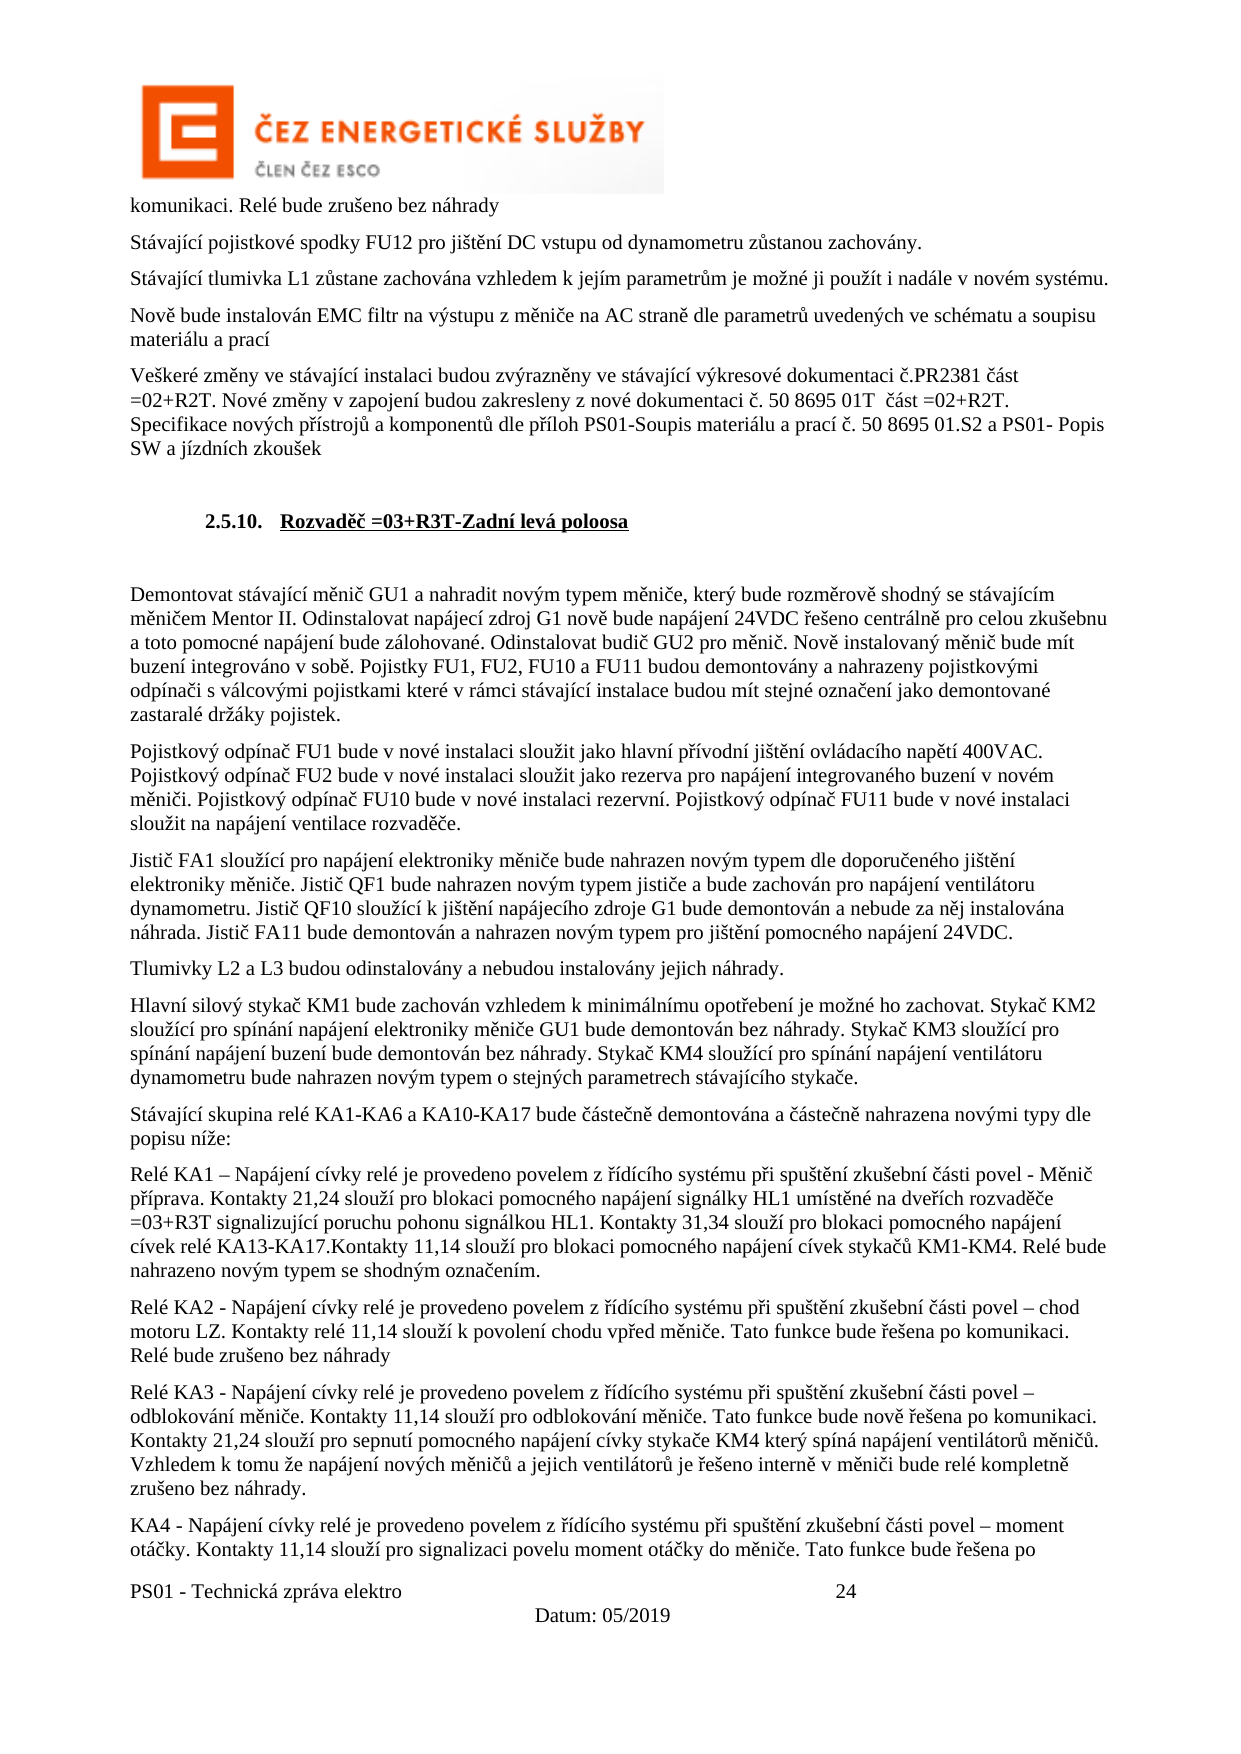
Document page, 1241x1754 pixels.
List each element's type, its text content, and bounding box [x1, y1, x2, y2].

text Stávající pojistkové spodky FU12 pro jištění DC vstupu od dynamometru zůstanou zachovány. [130, 230, 1110, 254]
picture [129, 65, 665, 194]
text Stávající tlumivka L1 zůstane zachována vzhledem k jejím parametrům je možné ji použít i nadále v novém systému. [130, 266, 1110, 290]
list Rozvaděč =03+R3T-Zadní levá poloosa [205, 509, 1110, 533]
text Hlavní silový stykač KM1 bude zachován vzhledem k minimálnímu opotřebení je možné ho zachovat. Stykač KM2 sloužící pro spínání napájení elektroniky měniče GU1 bude demontován bez náhrady. Stykač KM3 sloužící pro spínání napájení buzení bude demontován bez náhrady. Stykač KM4 sloužící pro spínání napájení ventilátoru dynamometru bude nahrazen novým typem o stejných parametrech stávajícího stykače. [130, 993, 1110, 1089]
text Demontovat stávající měnič GU1 a nahradit novým typem měniče, který bude rozměrově shodný se stávajícím měničem Mentor II. Odinstalovat napájecí zdroj G1 nově bude napájení 24VDC řešeno centrálně pro celou zkušebnu a toto pomocné napájení bude zálohované. Odinstalovat budič GU2 pro měnič. Nově instalovaný měnič bude mít buzení integrováno v sobě. Pojistky FU1, FU2, FU10 a FU11 budou demontovány a nahrazeny pojistkovými odpínači s válcovými pojistkami které v rámci stávající instalace budou mít stejné označení jako demontované zastaralé držáky pojistek. [130, 582, 1110, 726]
text Pojistkový odpínač FU1 bude v nové instalaci sloužit jako hlavní přívodní jištění ovládacího napětí 400VAC. Pojistkový odpínač FU2 bude v nové instalaci sloužit jako rezerva pro napájení integrovaného buzení v novém měniči. Pojistkový odpínač FU10 bude v nové instalaci rezervní. Pojistkový odpínač FU11 bude v nové instalaci sloužit na napájení ventilace rozvaděče. [130, 739, 1110, 835]
text Veškeré změny ve stávající instalaci budou zvýrazněny ve stávající výkresové dokumentaci č.PR2381 část =02+R2T. Nové změny v zapojení budou zakresleny z nové dokumentaci č. 50 8695 01T část =02+R2T. Specifikace nových přístrojů a komponentů dle příloh PS01-Soupis materiálu a prací č. 50 8695 01.S2 a PS01- Popis SW a jízdních zkoušek [130, 363, 1110, 460]
text Relé KA2 - Napájení cívky relé je provedeno povelem z řídícího systému při spuštění zkušební části povel – chod motoru LZ. Kontakty relé 11,14 slouží k povolení chodu vpřed měniče. Tato funkce bude řešena po komunikaci. Relé bude zrušeno bez náhrady [130, 1295, 1110, 1367]
text Nově bude instalován EMC filtr na výstupu z měniče na AC straně dle parametrů uvedených ve schématu a soupisu materiálu a prací [130, 303, 1110, 351]
text Tlumivky L2 a L3 budou odinstalovány a nebudou instalovány jejich náhrady. [130, 956, 1110, 980]
text Relé KA3 - Napájení cívky relé je provedeno povelem z řídícího systému při spuštění zkušební části povel – odblokování měniče. Kontakty 11,14 slouží pro odblokování měniče. Tato funkce bude nově řešena po komunikaci. Kontakty 21,24 slouží pro sepnutí pomocného napájení cívky stykače KM4 který spíná napájení ventilátorů měničů. Vzhledem k tomu že napájení nových měničů a jejich ventilátorů je řešeno interně v měniči bude relé kompletně zrušeno bez náhrady. [130, 1380, 1110, 1500]
text Relé KA1 – Napájení cívky relé je provedeno povelem z řídícího systému při spuštění zkušební části povel - Měnič příprava. Kontakty 21,24 slouží pro blokaci pomocného napájení signálky HL1 umístěné na dveřích rozvaděče =03+R3T signalizující poruchu pohonu signálkou HL1. Kontakty 31,34 slouží pro blokaci pomocného napájení cívek relé KA13-KA17.Kontakty 11,14 slouží pro blokaci pomocného napájení cívek stykačů KM1-KM4. Relé bude nahrazeno novým typem se shodným označením. [130, 1162, 1110, 1282]
text Stávající skupina relé KA1-KA6 a KA10-KA17 bude částečně demontována a částečně nahrazena novými typy dle popisu níže: [130, 1102, 1110, 1150]
text Jistič FA1 sloužící pro napájení elektroniky měniče bude nahrazen novým typem dle doporučeného jištění elektroniky měniče. Jistič QF1 bude nahrazen novým typem jističe a bude zachován pro napájení ventilátoru dynamometru. Jistič QF10 sloužící k jištění napájecího zdroje G1 bude demontován a nebude za něj instalována náhrada. Jistič FA11 bude demontován a nahrazen novým typem pro jištění pomocného napájení 24VDC. [130, 847, 1110, 944]
